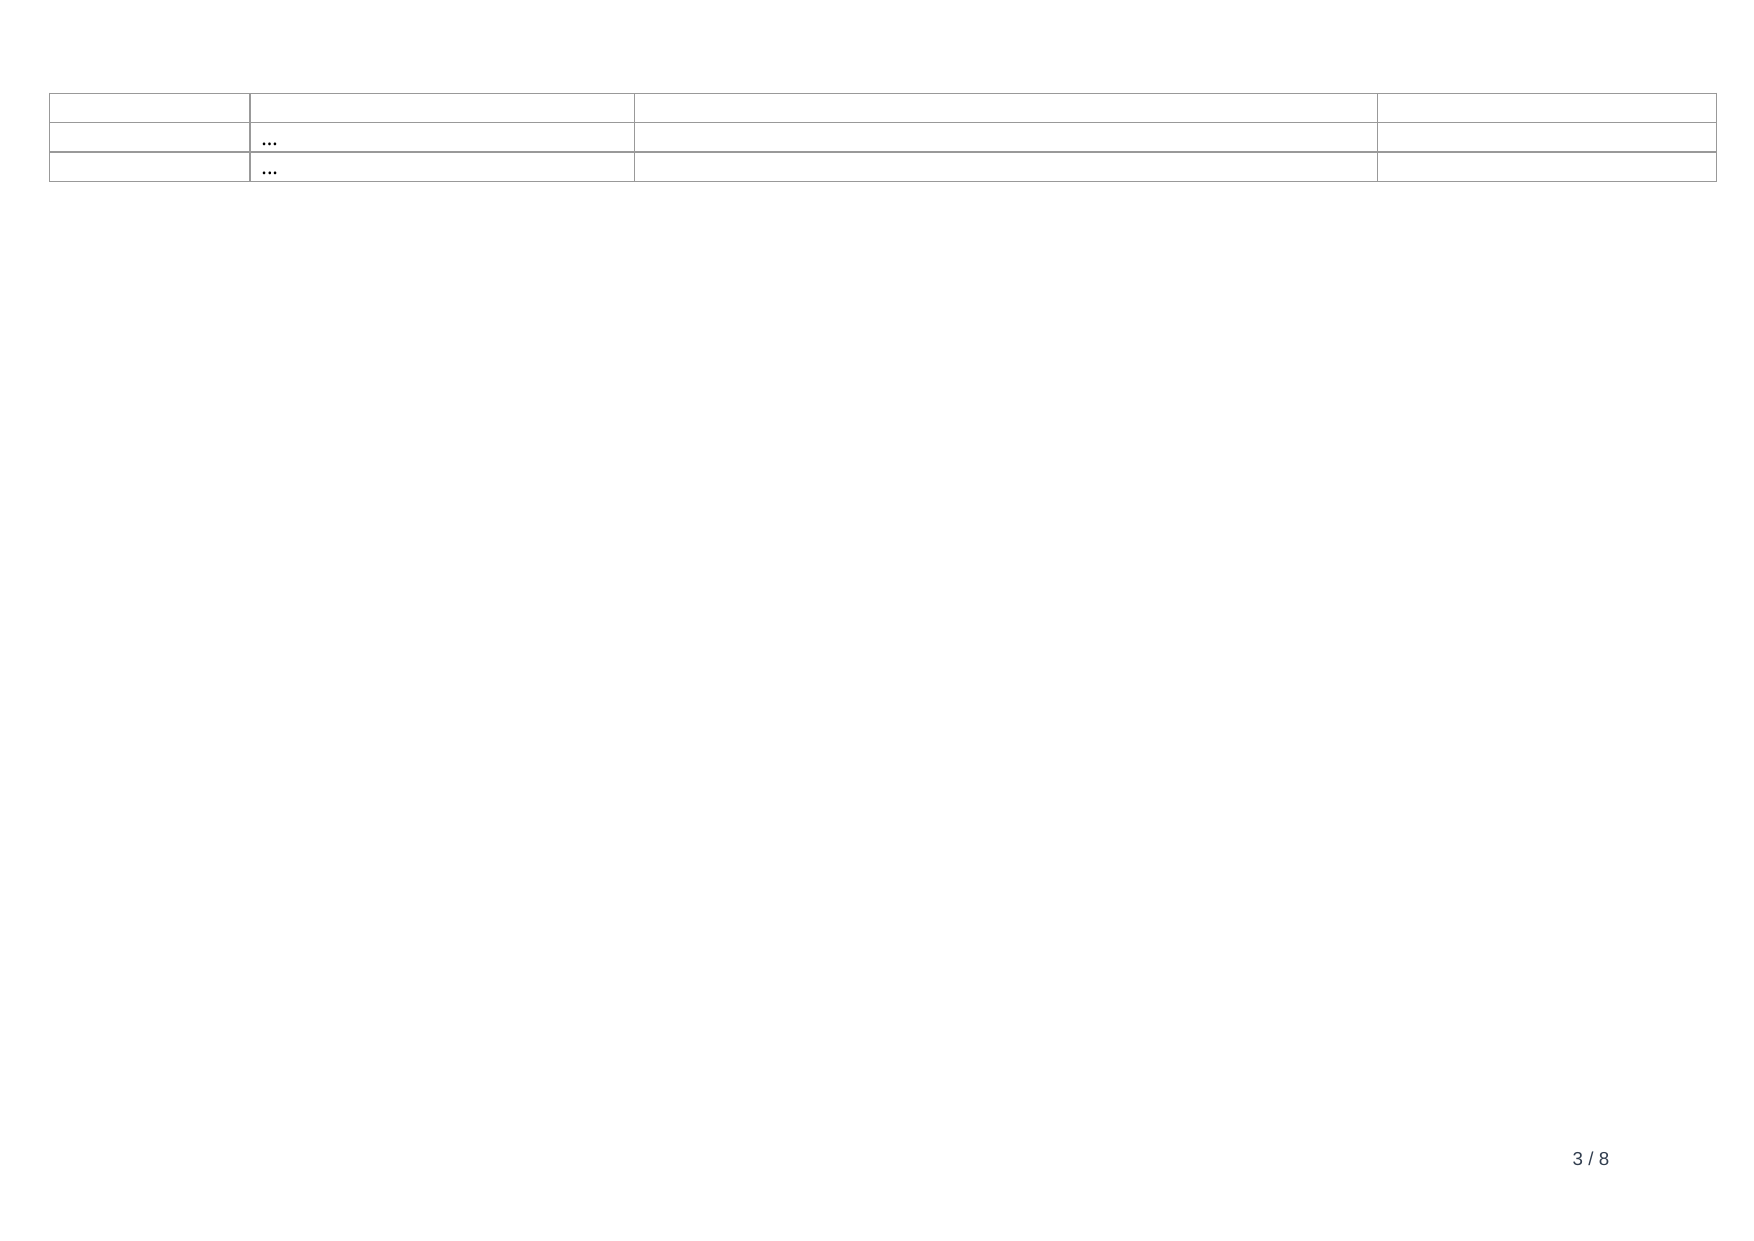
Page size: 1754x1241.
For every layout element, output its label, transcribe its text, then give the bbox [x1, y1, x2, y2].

table_cell [635, 123, 1377, 151]
table_cell [1378, 94, 1716, 122]
table_cell [50, 123, 249, 151]
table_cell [251, 94, 634, 122]
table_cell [635, 94, 1377, 122]
table_cell [635, 153, 1377, 181]
table_cell [1378, 123, 1716, 151]
table_cell [50, 153, 249, 181]
table_cell … [251, 123, 634, 151]
table_cell Action n° : [50, 94, 249, 122]
table_cell [1378, 153, 1716, 181]
table_cell ... [251, 153, 634, 181]
